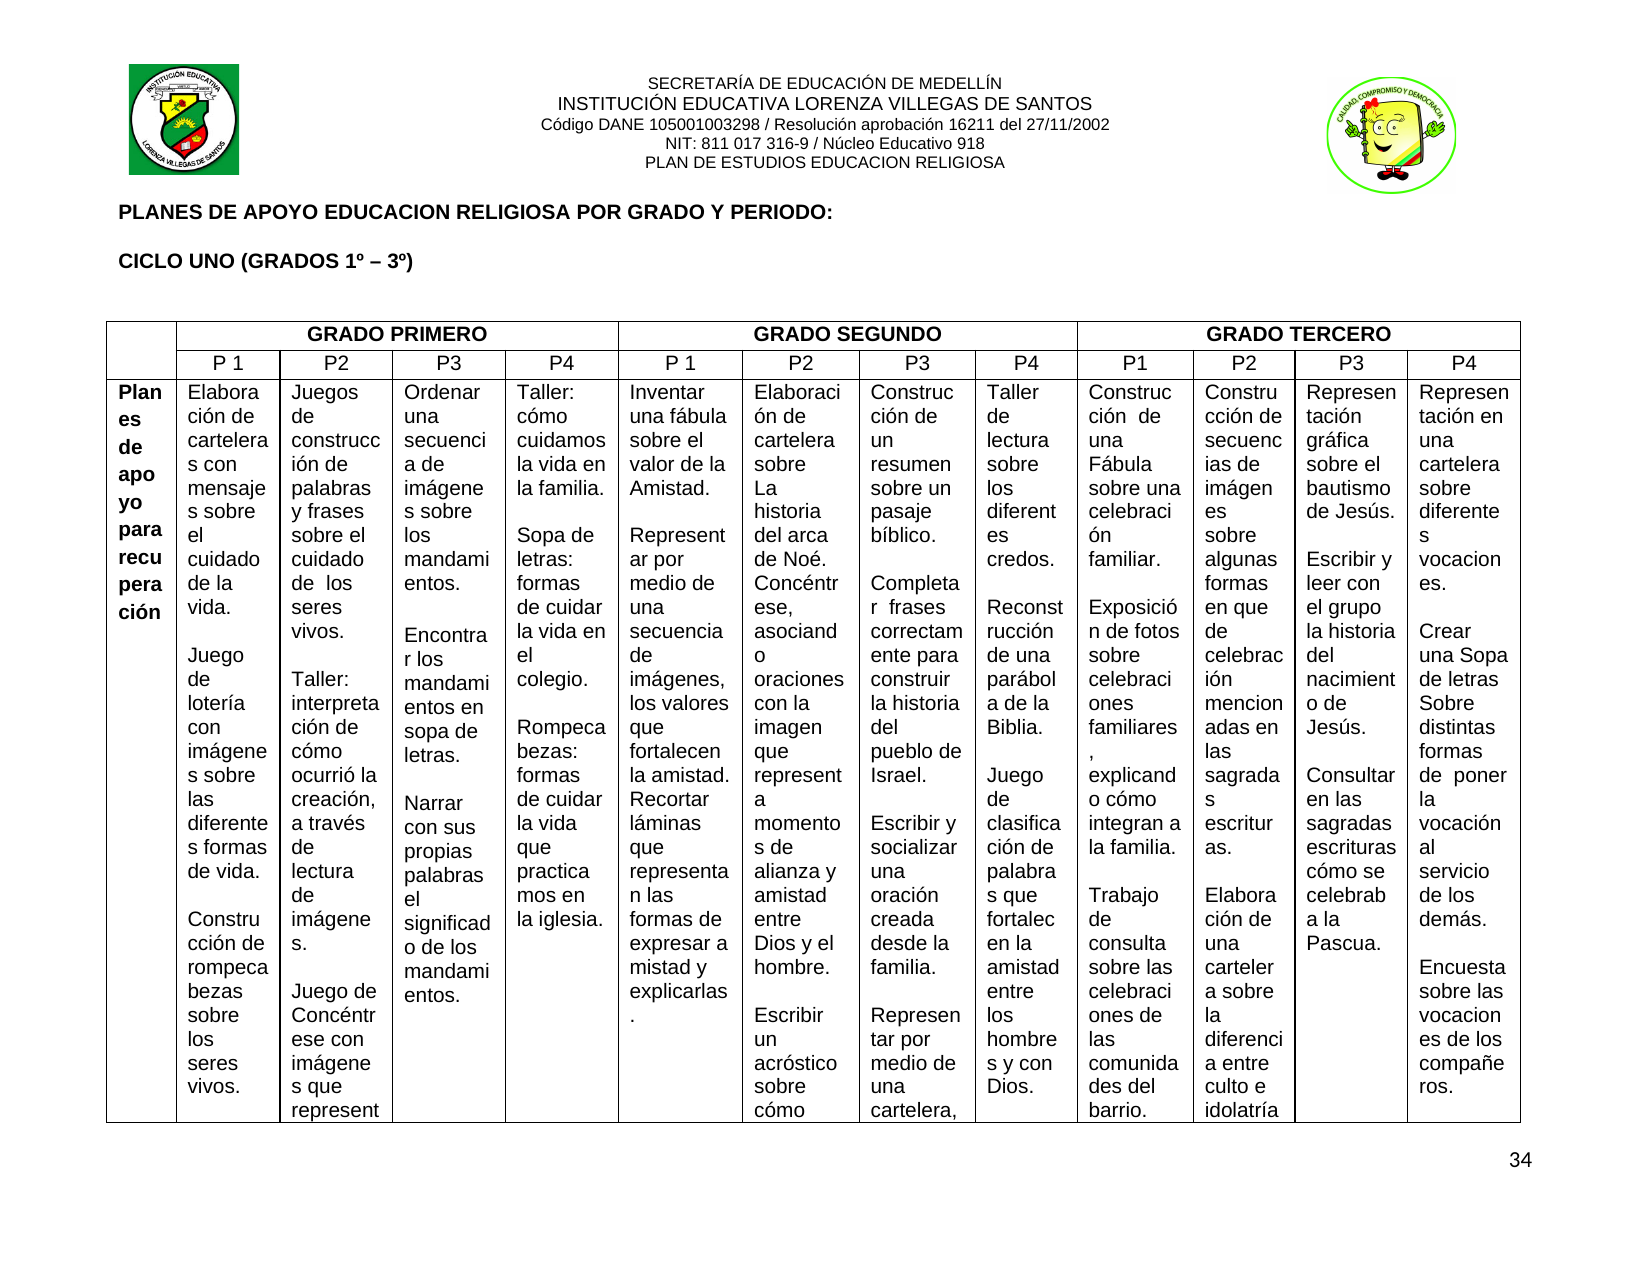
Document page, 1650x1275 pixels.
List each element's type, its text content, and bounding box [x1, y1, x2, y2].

table_cell P1 [1078, 351, 1193, 378]
table_header [107, 322, 176, 378]
table_cell P4 [976, 351, 1077, 378]
text PLANES DE APOYO EDUCACION RELIGIOSA POR GRADO Y PERIODO: [118, 200, 1532, 224]
table_cell P2 [1194, 351, 1294, 378]
picture [1326, 77, 1457, 194]
text CICLO UNO (GRADOS 1º – 3º) [118, 248, 1532, 272]
table_cell P2 [281, 351, 392, 378]
table_cell P 1 [177, 351, 279, 378]
table_cell P4 [1408, 351, 1520, 378]
table_cell P 1 [619, 351, 742, 378]
table_header GRADO TERCERO [1078, 322, 1520, 349]
table_cell P3 [1296, 351, 1407, 378]
table_header GRADO PRIMERO [177, 322, 618, 349]
table_cell P3 [860, 351, 975, 378]
table_header GRADO SEGUNDO [619, 322, 1077, 349]
table_cell Planes de apoyo para recuperación [107, 380, 176, 1122]
table_cell P2 [743, 351, 859, 378]
picture [128, 64, 240, 175]
table_cell P3 [393, 351, 505, 378]
table_cell P4 [506, 351, 618, 378]
